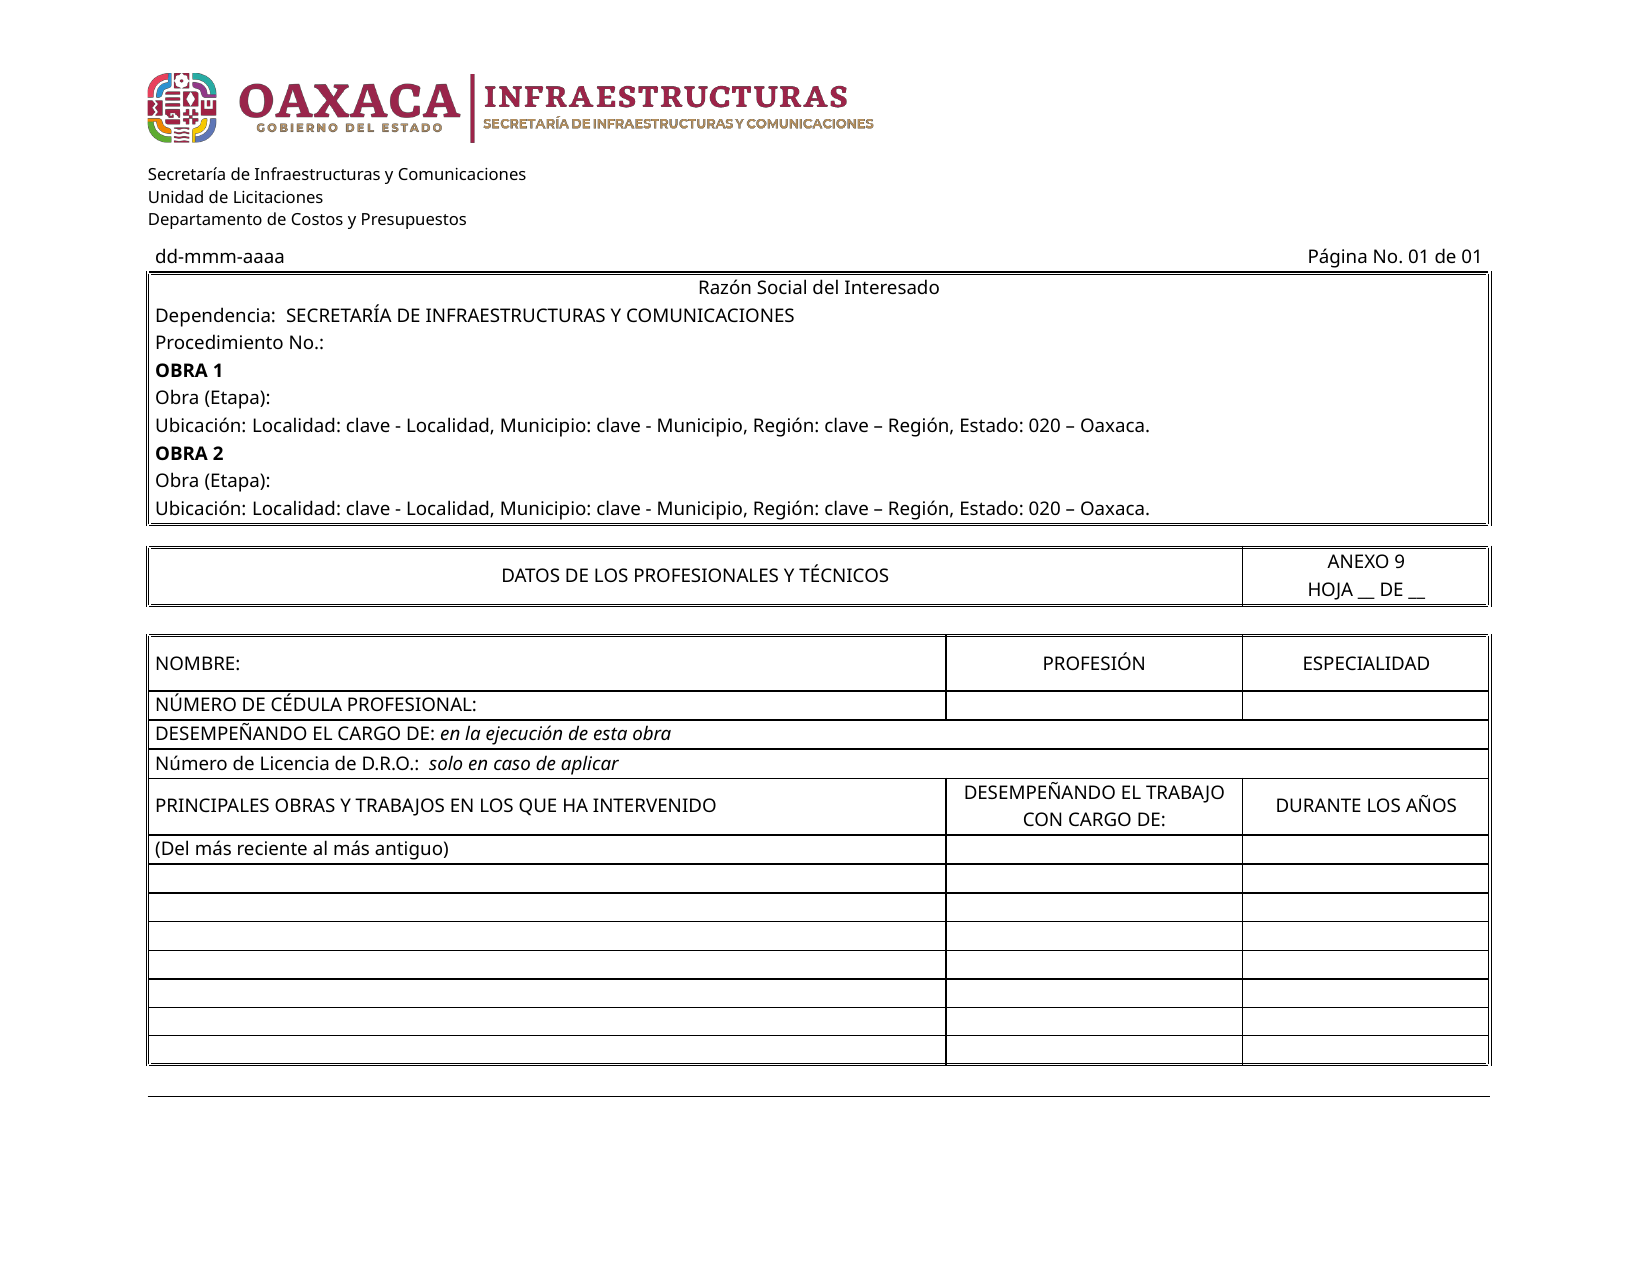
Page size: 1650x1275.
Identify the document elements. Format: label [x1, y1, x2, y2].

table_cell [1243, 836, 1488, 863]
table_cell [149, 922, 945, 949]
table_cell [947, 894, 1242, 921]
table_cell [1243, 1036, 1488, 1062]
picture [147, 73, 898, 145]
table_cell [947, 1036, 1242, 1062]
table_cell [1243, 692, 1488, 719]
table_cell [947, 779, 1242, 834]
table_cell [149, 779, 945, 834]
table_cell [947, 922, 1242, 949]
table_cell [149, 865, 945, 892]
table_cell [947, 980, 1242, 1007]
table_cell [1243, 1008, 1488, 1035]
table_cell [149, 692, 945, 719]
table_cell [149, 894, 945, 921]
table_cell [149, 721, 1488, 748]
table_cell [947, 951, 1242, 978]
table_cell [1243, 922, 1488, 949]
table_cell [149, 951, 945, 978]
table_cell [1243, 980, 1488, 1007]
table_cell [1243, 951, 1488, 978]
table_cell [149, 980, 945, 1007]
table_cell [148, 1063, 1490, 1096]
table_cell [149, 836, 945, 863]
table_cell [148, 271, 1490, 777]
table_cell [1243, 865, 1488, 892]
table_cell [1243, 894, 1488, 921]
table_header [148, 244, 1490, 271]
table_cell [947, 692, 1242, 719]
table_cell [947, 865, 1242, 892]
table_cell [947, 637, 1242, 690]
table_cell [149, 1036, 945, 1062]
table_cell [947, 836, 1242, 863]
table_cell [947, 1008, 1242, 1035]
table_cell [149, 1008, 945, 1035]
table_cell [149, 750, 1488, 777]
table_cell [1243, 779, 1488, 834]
